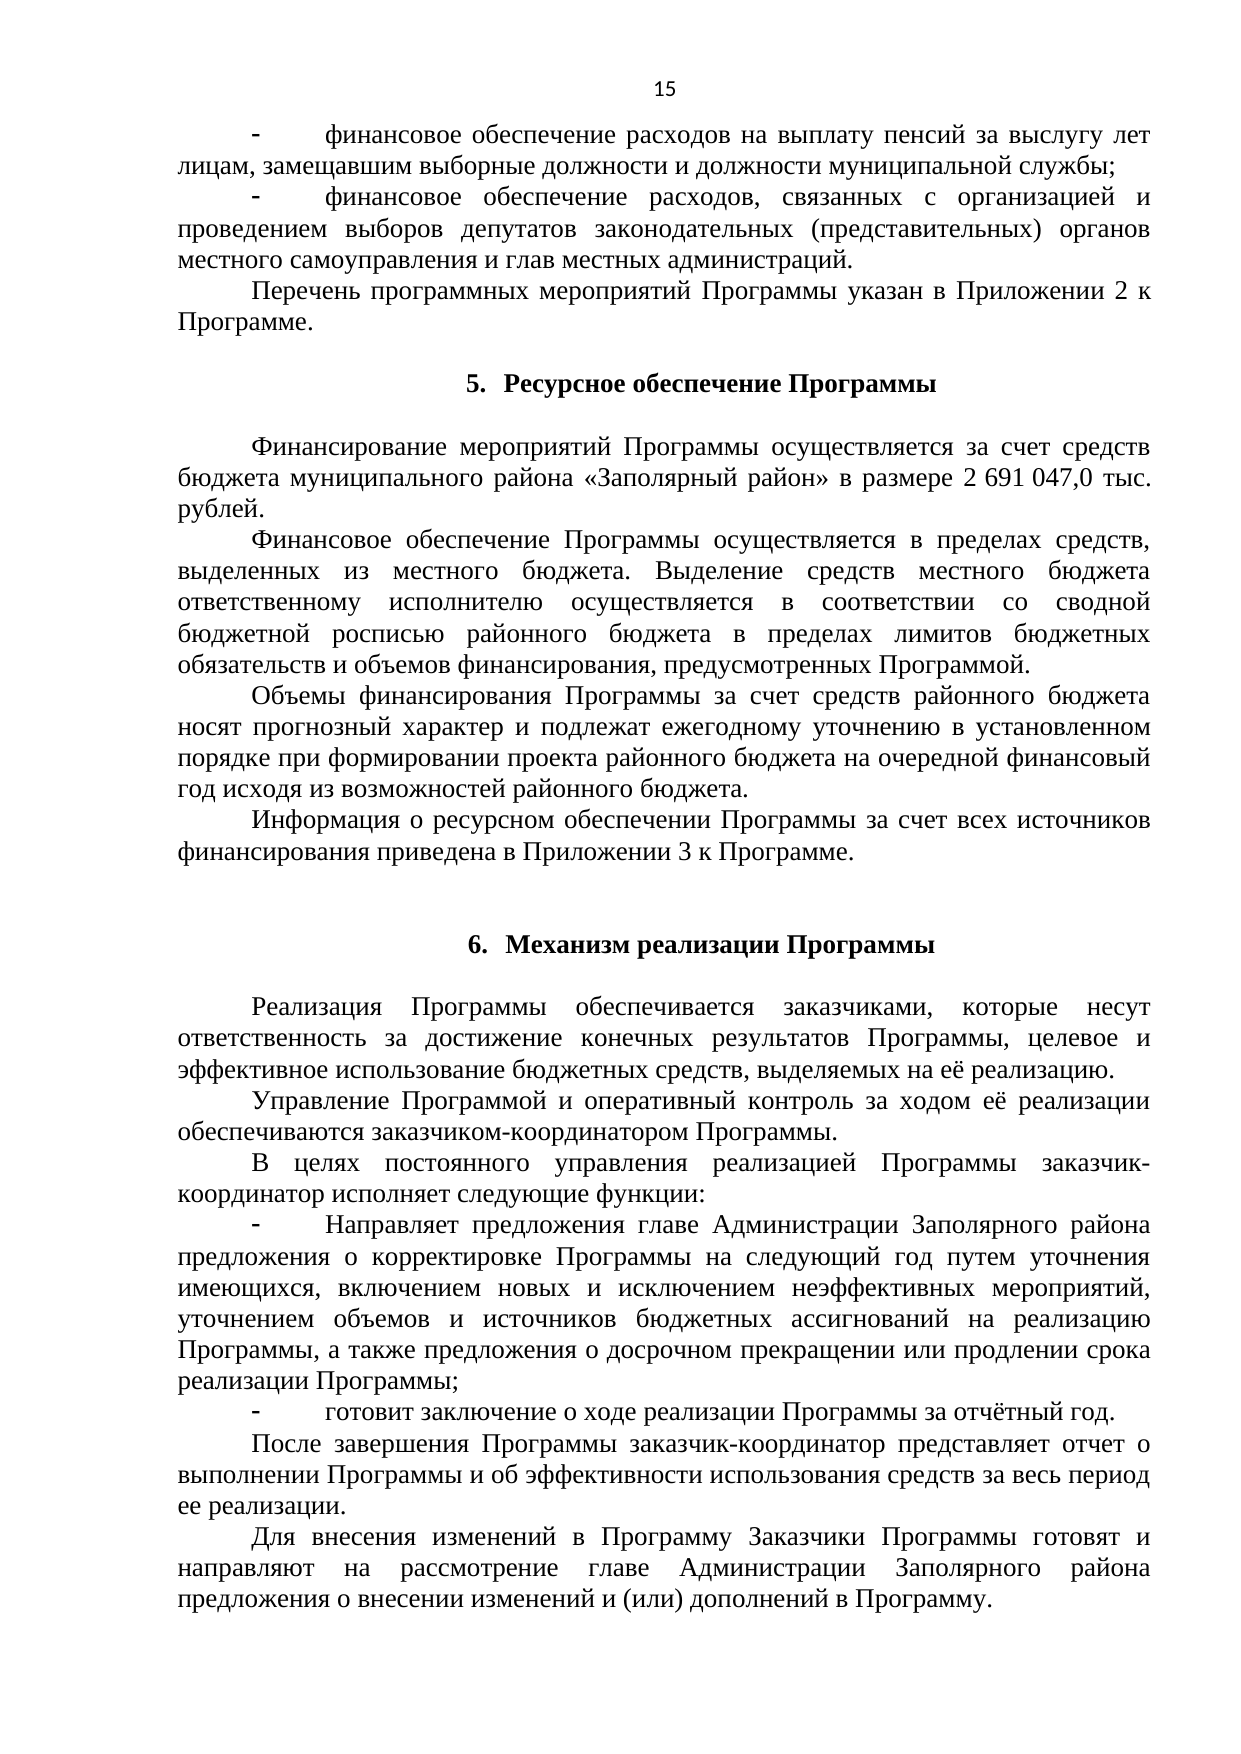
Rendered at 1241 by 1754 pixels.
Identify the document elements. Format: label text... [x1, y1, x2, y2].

text Информация о ресурсном обеспечении Программы за счет всех источников финансирования приведена в Приложении 3 к Программе. [177, 803, 1152, 866]
text Управление Программой и оперативный контроль за ходом её реализации обеспечиваются заказчиком-координатором Программы. [177, 1084, 1152, 1146]
list Направляет предложения главе Администрации Заполярного района предложения о корректировке Программы на следующий год путем уточнения имеющихся, включением новых и исключением неэффективных мероприятий, уточнением объемов и источников бюджетных ассигнований на реализацию Программы, а также предложения о досрочном прекращении или продлении срока реализации Программы; [177, 1208, 1152, 1395]
text Перечень программных мероприятий Программы указан в Приложении 2 к Программе. [177, 274, 1152, 336]
list финансовое обеспечение расходов на выплату пенсий за выслугу лет лицам, замещавшим выборные должности и должности муниципальной службы; [177, 118, 1152, 181]
text После завершения Программы заказчик-координатор представляет отчет о выполнении Программы и об эффективности использования средств за весь период ее реализации. [177, 1427, 1152, 1520]
text Финансирование мероприятий Программы осуществляется за счет средств бюджета муниципального района «Заполярный район» в размере 2 691 047,0 тыс. рублей. [177, 430, 1152, 523]
text В целях постоянного управления реализацией Программы заказчик-координатор исполняет следующие функции: [177, 1146, 1152, 1208]
list готовит заключение о ходе реализации Программы за отчётный год. [177, 1395, 1152, 1427]
text Финансовое обеспечение Программы осуществляется в пределах средств, выделенных из местного бюджета. Выделение средств местного бюджета ответственному исполнителю осуществляется в соответствии со сводной бюджетной росписью районного бюджета в пределах лимитов бюджетных обязательств и объемов финансирования, предусмотренных Программой. [177, 523, 1152, 679]
list финансовое обеспечение расходов, связанных с организацией и проведением выборов депутатов законодательных (представительных) органов местного самоуправления и глав местных администраций. [177, 181, 1152, 274]
text Для внесения изменений в Программу Заказчики Программы готовят и направляют на рассмотрение главе Администрации Заполярного района предложения о внесении изменений и (или) дополнений в Программу. [177, 1520, 1152, 1613]
list Механизм реализации Программы [251, 928, 1152, 959]
text Реализация Программы обеспечивается заказчиками, которые несут ответственность за достижение конечных результатов Программы, целевое и эффективное использование бюджетных средств, выделяемых на её реализацию. [177, 990, 1152, 1084]
text Объемы финансирования Программы за счет средств районного бюджета носят прогнозный характер и подлежат ежегодному уточнению в установленном порядке при формировании проекта районного бюджета на очередной финансовый год исходя из возможностей районного бюджета. [177, 679, 1152, 803]
list Ресурсное обеспечение Программы [251, 367, 1152, 399]
